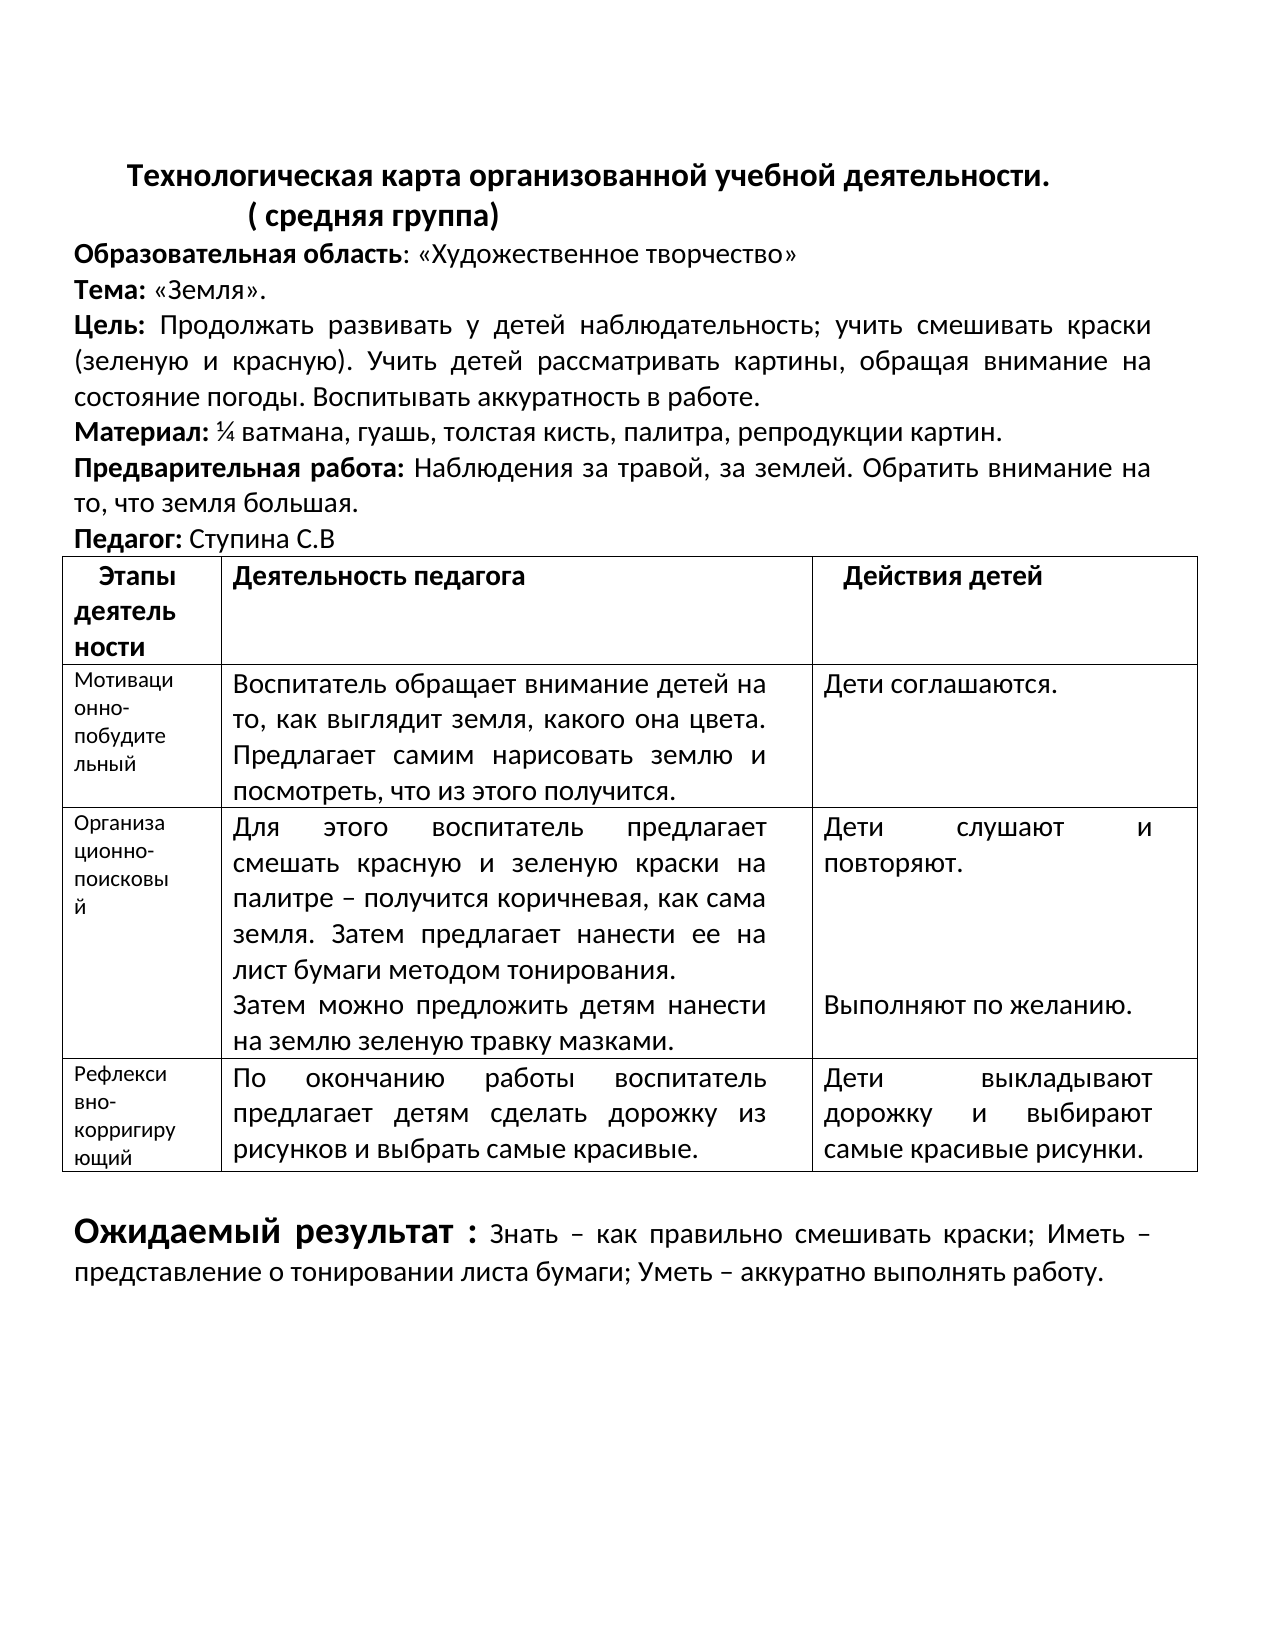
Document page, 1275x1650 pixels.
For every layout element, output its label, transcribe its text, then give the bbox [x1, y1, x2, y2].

text Тема: «Земля». [74, 271, 1152, 306]
text Цель: Продолжать развивать у детей наблюдательность; учить смешивать краски (зеленую и красную). Учить детей рассматривать картины, обращая внимание на состояние погоды. Воспитывать аккуратность в работе. [74, 306, 1152, 413]
table_cell Дети слушают и повторяют. Выполняют по желанию. [813, 808, 1197, 1058]
text Ожидаемый результат : Знать – как правильно смешивать краски; Иметь – представление о тонировании листа бумаги; Уметь – аккуратно выполнять работу. [74, 1207, 1152, 1289]
text Педагог: Ступина С.В [74, 520, 1152, 556]
table_cell Мотивационно-побудительный [63, 665, 221, 807]
text Образовательная область: «Художественное творчество» [74, 235, 1152, 271]
table_cell По окончанию работы воспитатель предлагает детям сделать дорожку из рисунков и выбрать самые красивые. [222, 1059, 812, 1171]
table_cell Организационно-поисковый [63, 808, 221, 1058]
table_cell Рефлексивно-корригирующий [63, 1059, 221, 1171]
table_cell Дети выкладывают дорожку и выбирают самые красивые рисунки. [813, 1059, 1197, 1171]
table_header Действия детей [813, 557, 1197, 664]
table_header Этапы деятельности [63, 557, 221, 664]
text Материал: ¼ ватмана, гуашь, толстая кисть, палитра, репродукции картин. [74, 413, 1152, 449]
table_header Деятельность педагога [222, 557, 812, 664]
text ( средняя группа) [74, 194, 1186, 235]
table_cell Воспитатель обращает внимание детей на то, как выглядит земля, какого она цвета. Предлагает самим нарисовать землю и посмотреть, что из этого получится. [222, 665, 812, 807]
table_cell Для этого воспитатель предлагает смешать красную и зеленую краски на палитре – получится коричневая, как сама земля. Затем предлагает нанести ее на лист бумаги методом тонирования. Затем можно предложить детям нанести на землю зеленую травку мазками. [222, 808, 812, 1058]
text Технологическая карта организованной учебной деятельности. [74, 154, 1152, 194]
table_cell Дети соглашаются. [813, 665, 1197, 807]
text Предварительная работа: Наблюдения за травой, за землей. Обратить внимание на то, что земля большая. [74, 449, 1152, 520]
